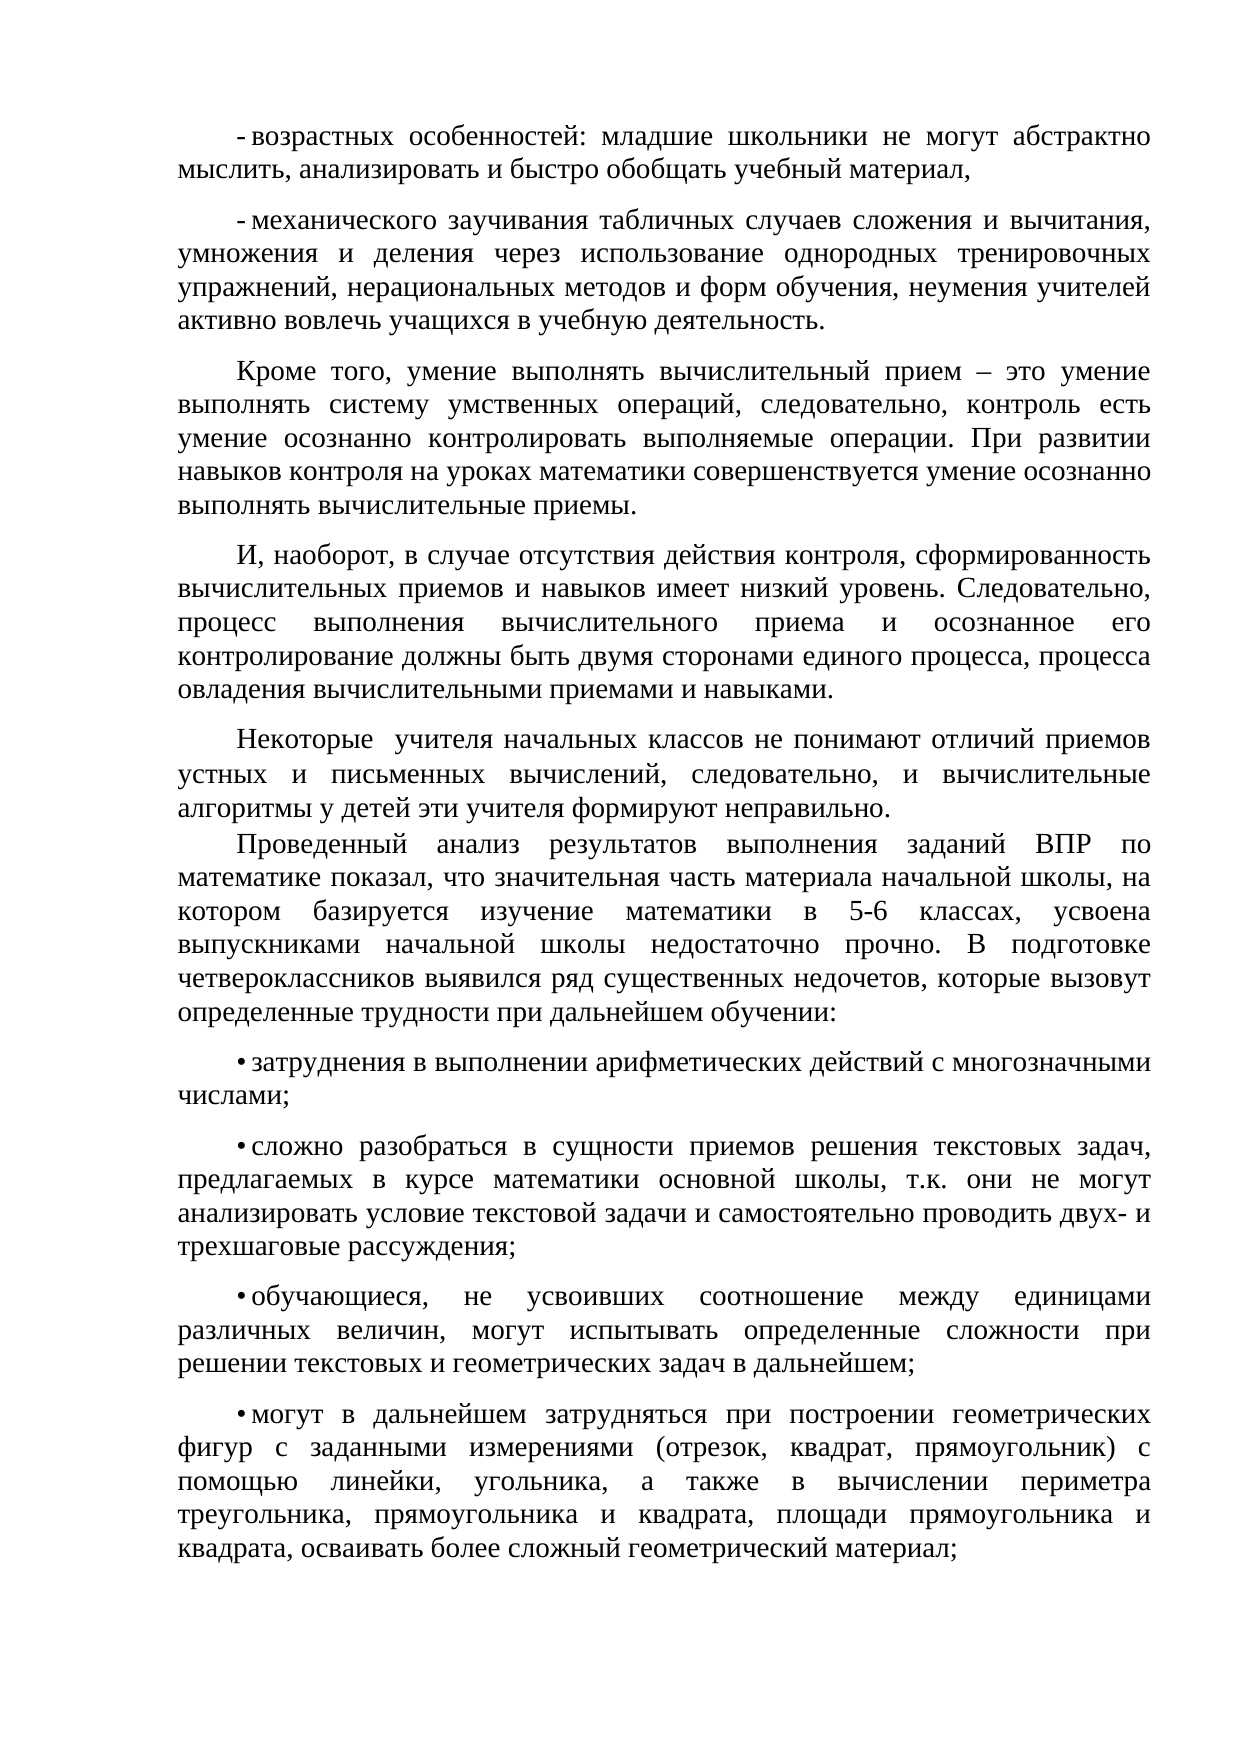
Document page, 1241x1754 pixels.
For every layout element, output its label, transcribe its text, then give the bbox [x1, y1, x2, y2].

text Проведенный анализ результатов выполнения заданий ВПР по математике показал, что значительная часть материала начальной школы, на котором базируется изучение математики в 5-6 классах, усвоена выпускниками начальной школы недостаточно прочно. В подготовке четвероклассников выявился ряд существенных недочетов, которые вызовут определенные трудности при дальнейшем обучении: [177, 826, 1152, 1027]
text И, наоборот, в случае отсутствия действия контроля, сформированность вычислительных приемов и навыков имеет низкий уровень. Следовательно, процесс выполнения вычислительного приема и осознанное его контролирование должны быть двумя сторонами единого процесса, процесса овладения вычислительными приемами и навыками. [177, 537, 1152, 705]
text Некоторые учителя начальных классов не понимают отличий приемов устных и письменных вычислений, следовательно, и вычислительные алгоритмы у детей эти учителя формируют неправильно. [177, 721, 1152, 824]
text Кроме того, умение выполнять вычислительный прием – это умение выполнять систему умственных операций, следовательно, контроль есть умение осознанно контролировать выполняемые операции. При развитии навыков контроля на уроках математики совершенствуется умение осознанно выполнять вычислительные приемы. [177, 353, 1152, 520]
text • обучающиеся, не усвоивших соотношение между единицами различных величин, могут испытывать определенные сложности при решении текстовых и геометрических задач в дальнейшем; [177, 1278, 1152, 1379]
text • могут в дальнейшем затрудняться при построении геометрических фигур с заданными измерениями (отрезок, квадрат, прямоугольник) с помощью линейки, угольника, а также в вычислении периметра треугольника, прямоугольника и квадрата, площади прямоугольника и квадрата, осваивать более сложный геометрический материал; [177, 1396, 1152, 1563]
text • затруднения в выполнении арифметических действий с многозначными числами; [177, 1044, 1152, 1111]
text - механического заучивания табличных случаев сложения и вычитания, умножения и деления через использование однородных тренировочных упражнений, нерациональных методов и форм обучения, неумения учителей активно вовлечь учащихся в учебную деятельность. [177, 202, 1152, 336]
text • сложно разобраться в сущности приемов решения текстовых задач, предлагаемых в курсе математики основной школы, т.к. они не могут анализировать условие текстовой задачи и самостоятельно проводить двух- и трехшаговые рассуждения; [177, 1128, 1152, 1262]
text - возрастных особенностей: младшие школьники не могут абстрактно мыслить, анализировать и быстро обобщать учебный материал, [177, 118, 1152, 185]
